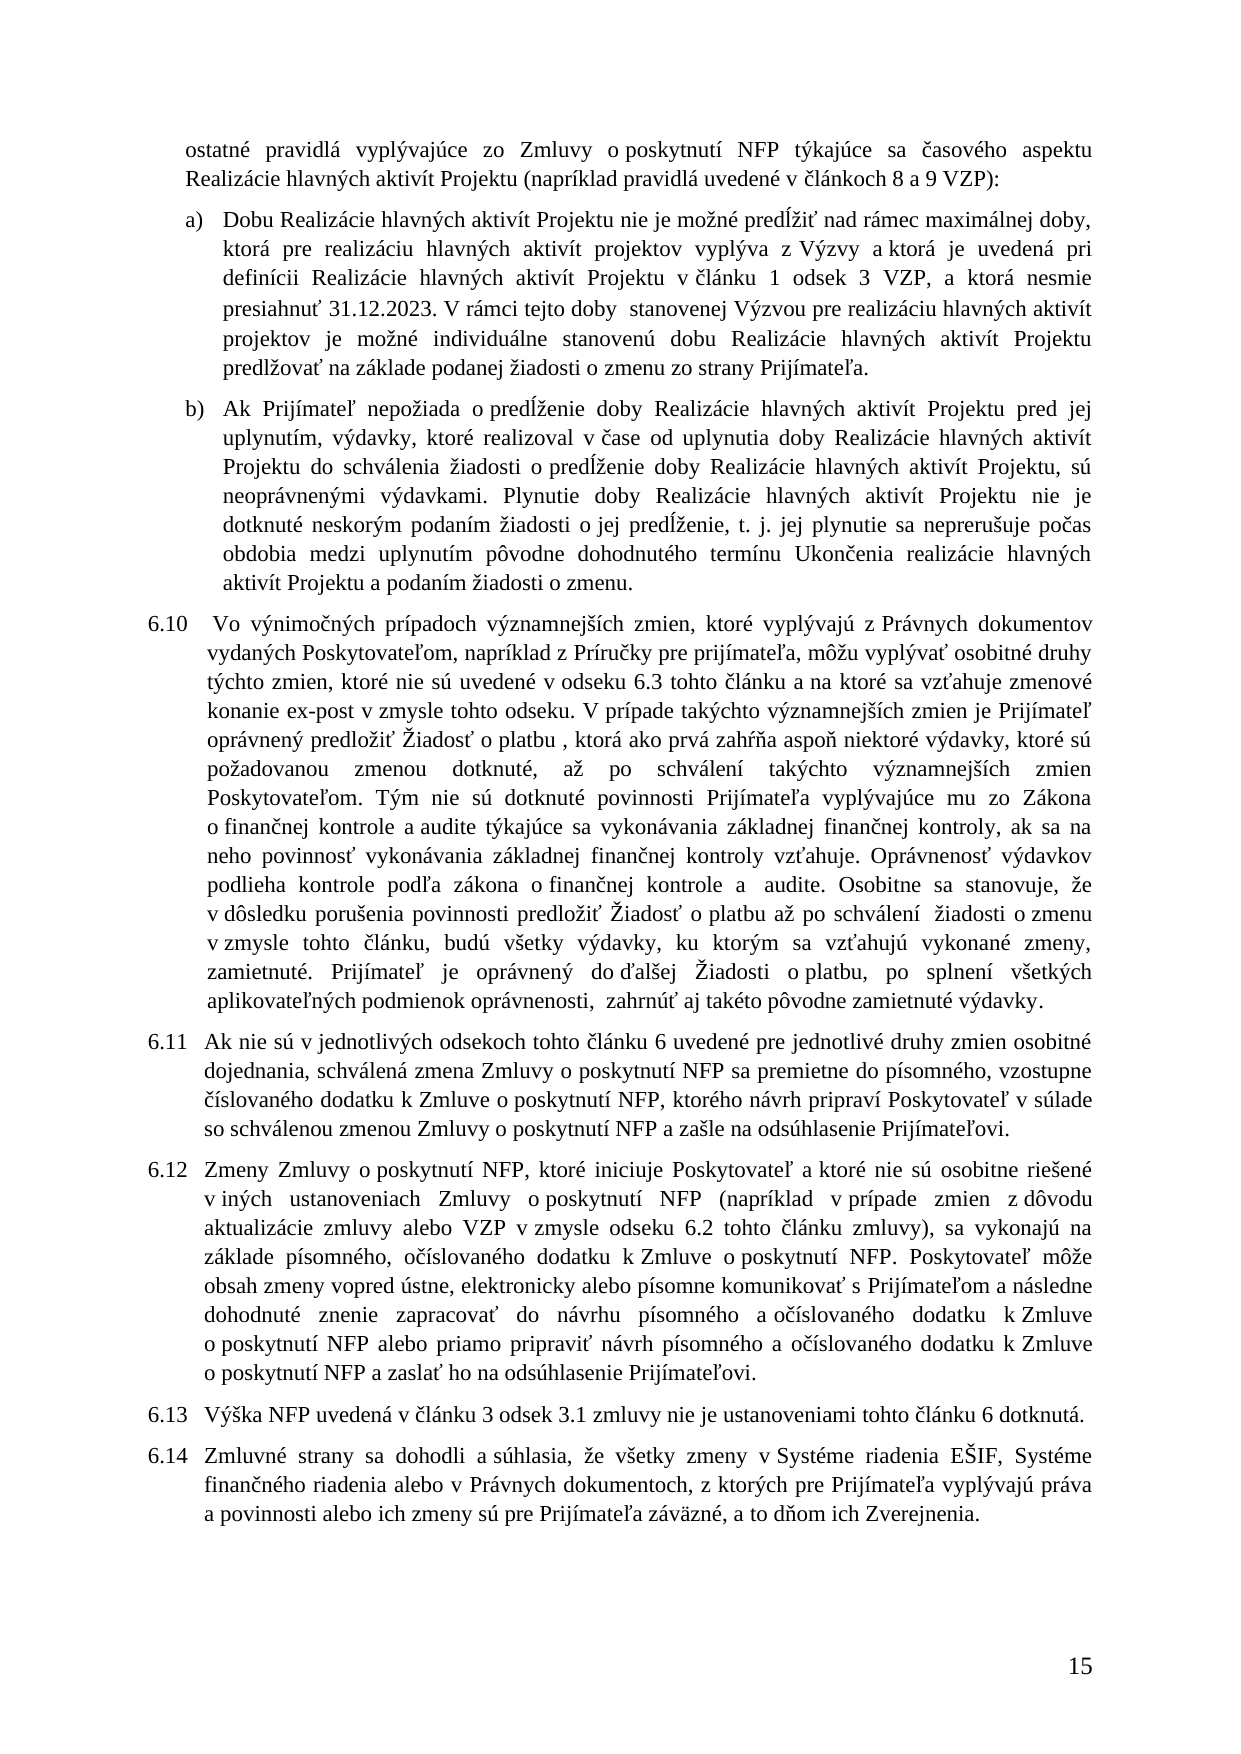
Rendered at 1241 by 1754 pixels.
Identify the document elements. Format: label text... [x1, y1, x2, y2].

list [148, 136, 1092, 191]
list Výška NFP uvedená v článku 3 odsek 3.1 zmluvy nie je ustanoveniami tohto článku 6 dotknutá. [148, 1401, 1092, 1427]
list Ak nie sú v jednotlivých odsekoch tohto článku 6 uvedené pre jednotlivé druhy zmien osobitné dojednania, schválená zmena Zmluvy o poskytnutí NFP sa premietne do písomného, vzostupne číslovaného dodatku k Zmluve o poskytnutí NFP, ktorého návrh pripraví Poskytovateľ v súlade so schválenou zmenou Zmluvy o poskytnutí NFP a zašle na odsúhlasenie Prijímateľovi. [148, 1028, 1092, 1141]
list Zmeny Zmluvy o poskytnutí NFP, ktoré iniciuje Poskytovateľ a ktoré nie sú osobitne riešené v iných ustanoveniach Zmluvy o poskytnutí NFP (napríklad v prípade zmien z dôvodu aktualizácie zmluvy alebo VZP v zmysle odseku 6.2 tohto článku zmluvy), sa vykonajú na základe písomného, očíslovaného dodatku k Zmluve o poskytnutí NFP. Poskytovateľ môže obsah zmeny vopred ústne, elektronicky alebo písomne komunikovať s Prijímateľom a následne dohodnuté znenie zapracovať do návrhu písomného a očíslovaného dodatku k Zmluve o poskytnutí NFP alebo priamo pripraviť návrh písomného a očíslovaného dodatku k Zmluve o poskytnutí NFP a zaslať ho na odsúhlasenie Prijímateľovi. [148, 1157, 1092, 1386]
list Ak Prijímateľ nepožiada o predĺženie doby Realizácie hlavných aktivít Projektu pred jej uplynutím, výdavky, ktoré realizoval v čase od uplynutia doby Realizácie hlavných aktivít Projektu do schválenia žiadosti o predĺženie doby Realizácie hlavných aktivít Projektu, sú neoprávnenými výdavkami. Plynutie doby Realizácie hlavných aktivít Projektu nie je dotknuté neskorým podaním žiadosti o jej predĺženie, t. j. jej plynutie sa neprerušuje počas obdobia medzi uplynutím pôvodne dohodnutého termínu Ukončenia realizácie hlavných aktivít Projektu a podaním žiadosti o zmenu. [185, 395, 1092, 595]
list Dobu Realizácie hlavných aktivít Projektu nie je možné predĺžiť nad rámec maximálnej doby, ktorá pre realizáciu hlavných aktivít projektov vyplýva z Výzvy a ktorá je uvedená pri definícii Realizácie hlavných aktivít Projektu v článku 1 odsek 3 VZP, a ktorá nesmie presiahnuť 31.12.2023. V rámci tejto doby stanovenej Výzvou pre realizáciu hlavných aktivít projektov je možné individuálne stanovenú dobu Realizácie hlavných aktivít Projektu predlžovať na základe podanej žiadosti o zmenu zo strany Prijímateľa. [185, 206, 1092, 380]
list Vo výnimočných prípadoch významnejších zmien, ktoré vyplývajú z Právnych dokumentov vydaných Poskytovateľom, napríklad z Príručky pre prijímateľa, môžu vyplývať osobitné druhy týchto zmien, ktoré nie sú uvedené v odseku 6.3 tohto článku a na ktoré sa vzťahuje zmenové konanie ex-post v zmysle tohto odseku. V prípade takýchto významnejších zmien je Prijímateľ oprávnený predložiť Žiadosť o platbu , ktorá ako prvá zahŕňa aspoň niektoré výdavky, ktoré sú požadovanou zmenou dotknuté, až po schválení takýchto významnejších zmien Poskytovateľom. Tým nie sú dotknuté povinnosti Prijímateľa vyplývajúce mu zo Zákona o finančnej kontrole a audite týkajúce sa vykonávania základnej finančnej kontroly, ak sa na neho povinnosť vykonávania základnej finančnej kontroly vzťahuje. Oprávnenosť výdavkov podlieha kontrole podľa zákona o finančnej kontrole a audite. Osobitne sa stanovuje, že v dôsledku porušenia povinnosti predložiť Žiadosť o platbu až po schválení žiadosti o zmenu v zmysle tohto článku, budú všetky výdavky, ku ktorým sa vzťahujú vykonané zmeny, zamietnuté. Prijímateľ je oprávnený do ďalšej Žiadosti o platbu, po splnení všetkých aplikovateľných podmienok oprávnenosti, zahrnúť aj takéto pôvodne zamietnuté výdavky. [148, 610, 1092, 1013]
list Zmluvné strany sa dohodli a súhlasia, že všetky zmeny v Systéme riadenia EŠIF, Systéme finančného riadenia alebo v Právnych dokumentoch, z ktorých pre Prijímateľa vyplývajú práva a povinnosti alebo ich zmeny sú pre Prijímateľa záväzné, a to dňom ich Zverejnenia. [148, 1442, 1092, 1526]
